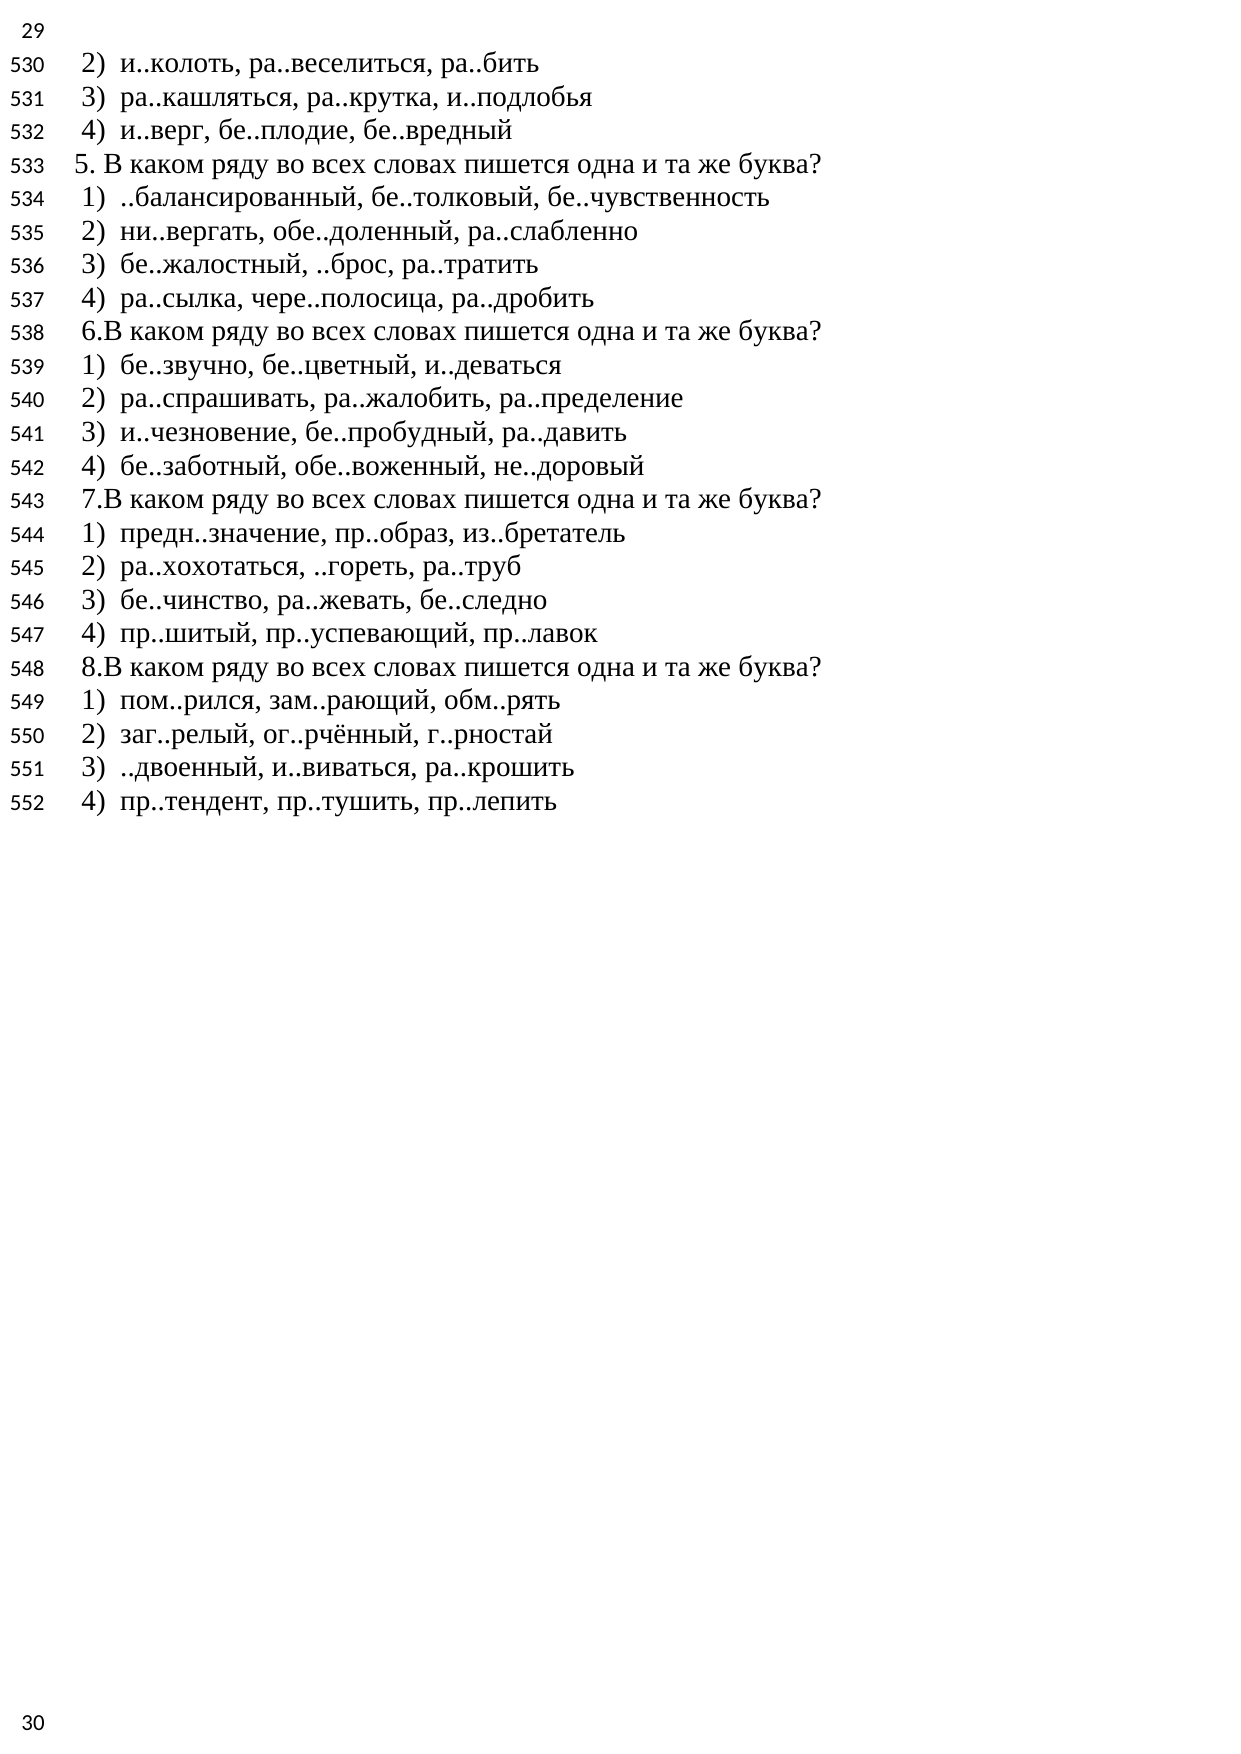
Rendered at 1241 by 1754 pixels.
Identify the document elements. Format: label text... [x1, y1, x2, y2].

text 2) ра..спрашивать, ра..жалобить, ра..пределение [74, 381, 1123, 414]
text 3) и..чезновение, бе..пробудный, ра..давить [74, 414, 1123, 448]
text 1) пом..рился, зам..рающий, обм..рять [74, 682, 1123, 716]
text 6.В каком ряду во всех словах пишется одна и та же буква? [74, 313, 1123, 347]
text 2) ни..вергать, обе..доленный, ра..слабленно [74, 213, 1123, 246]
text 2) и..колоть, ра..веселиться, ра..бить [74, 45, 1123, 79]
text 2) заг..релый, ог..рчённый, г..рностай [74, 716, 1123, 749]
text 1) предн..значение, пр..образ, из..бретатель [74, 515, 1123, 548]
text 5. В каком ряду во всех словах пишется одна и та же буква? [74, 146, 1123, 179]
text 4) бе..заботный, обе..воженный, не..доровый [74, 448, 1123, 481]
text 7.В каком ряду во всех словах пишется одна и та же буква? [74, 481, 1123, 515]
text 4) пр..тендент, пр..тушить, пр..лепить [74, 783, 1123, 817]
text 1) бе..звучно, бе..цветный, и..деваться [74, 347, 1123, 381]
text 3) ..двоенный, и..виваться, ра..крошить [74, 749, 1123, 783]
text 4) и..верг, бе..плодие, бе..вредный [74, 112, 1123, 146]
text 2) ра..хохотаться, ..гореть, ра..труб [74, 548, 1123, 582]
text 3) бе..чинство, ра..жевать, бе..следно [74, 582, 1123, 615]
text 4) ра..сылка, чере..полосица, ра..дробить [74, 280, 1123, 313]
text 4) пр..шитый, пр..успевающий, пр..лавок [74, 615, 1123, 649]
text 8.В каком ряду во всех словах пишется одна и та же буква? [74, 649, 1123, 682]
text 3) ра..кашляться, ра..крутка, и..подлобья [74, 79, 1123, 112]
text 1) ..балансированный, бе..толковый, бе..чувственность [74, 179, 1123, 213]
text 3) бе..жалостный, ..брос, ра..тратить [74, 246, 1123, 280]
